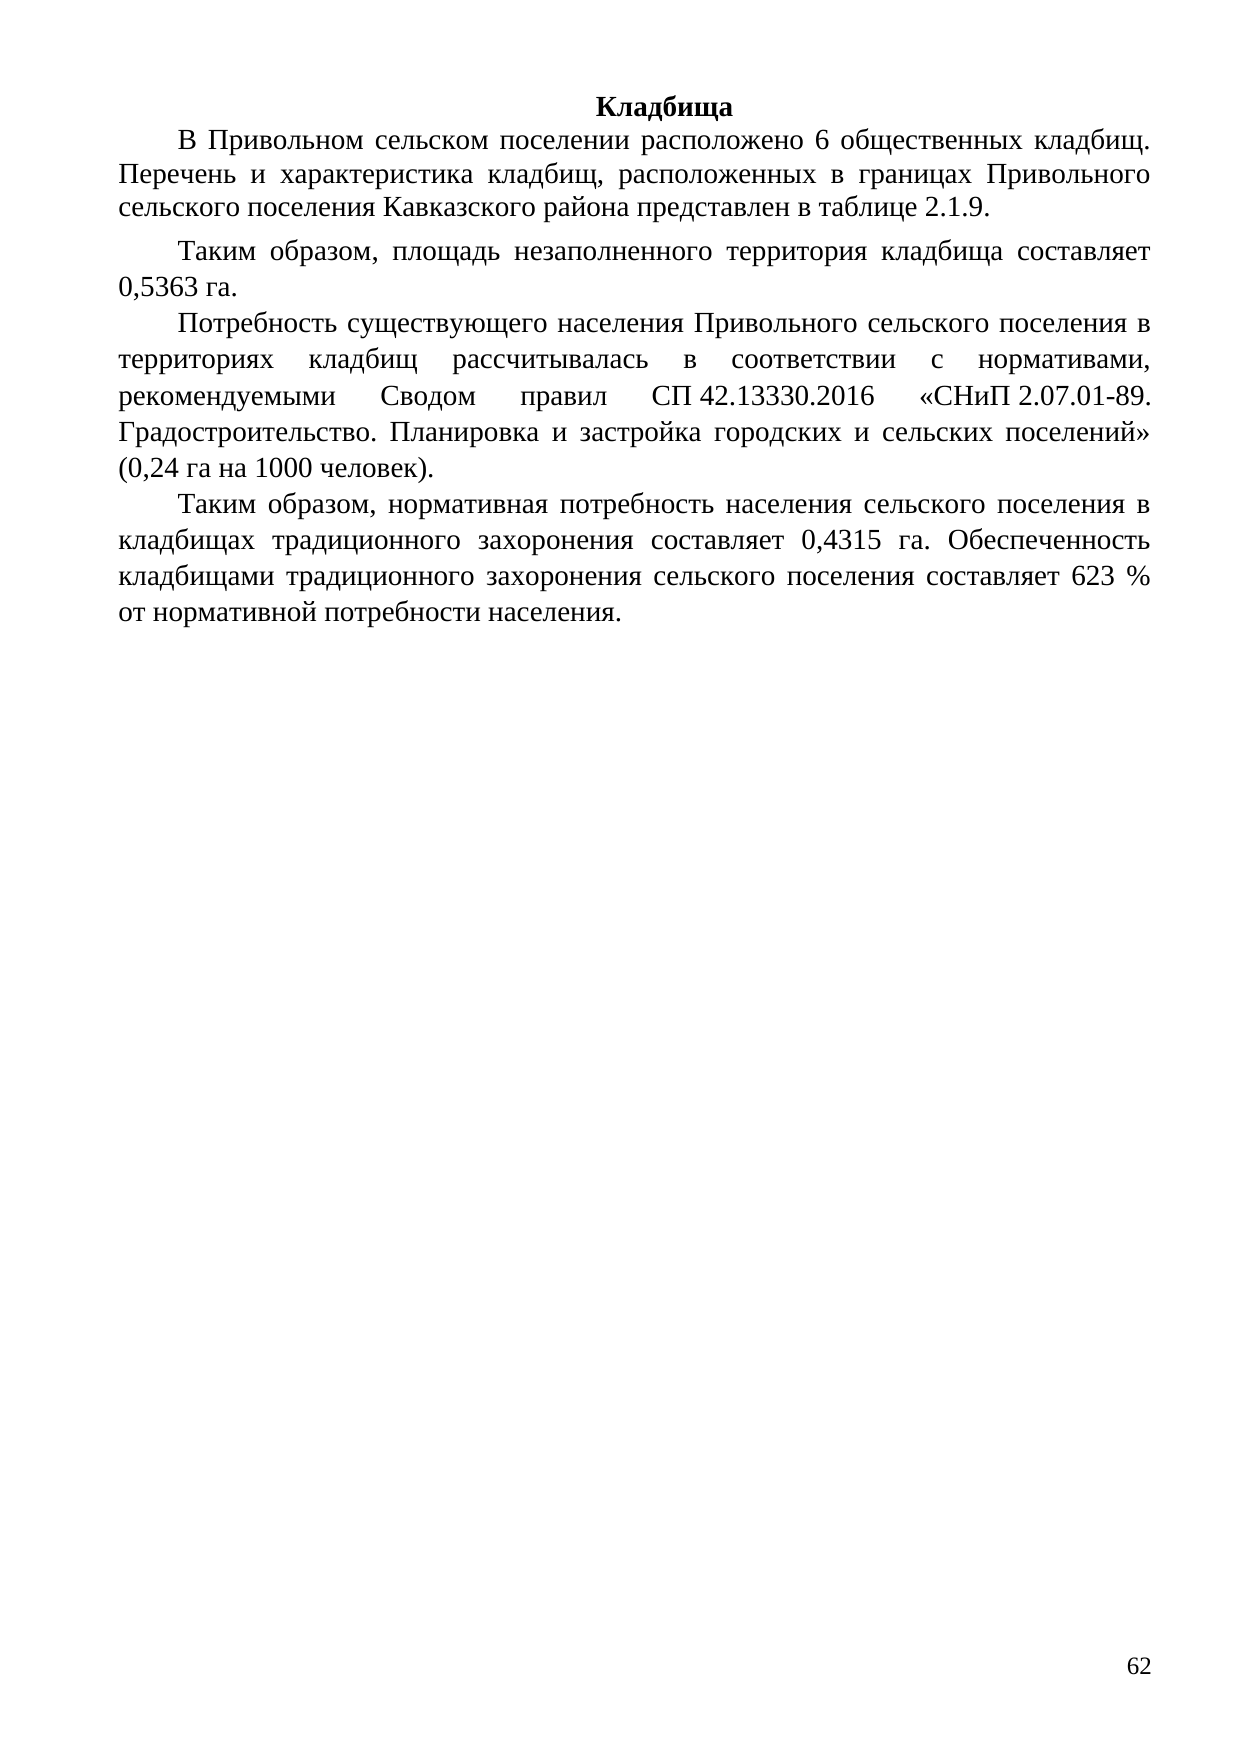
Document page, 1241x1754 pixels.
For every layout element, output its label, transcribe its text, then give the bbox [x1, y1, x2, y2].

text Потребность существующего населения Привольного сельского поселения в территориях кладбищ рассчитывалась в соответствии с нормативами, рекомендуемыми Сводом правил СП 42.13330.2016 «СНиП 2.07.01-89. Градостроительство. Планировка и застройка городских и сельских поселений» (0,24 га на 1000 человек). [118, 305, 1152, 483]
text Таким образом, площадь незаполненного территория кладбища составляет 0,5363 га. [118, 233, 1152, 303]
text Кладбища [118, 89, 1152, 122]
text В Привольном сельском поселении расположено 6 общественных кладбищ. Перечень и характеристика кладбищ, расположенных в границах Привольного сельского поселения Кавказского района представлен в таблице 2.1.9. [118, 122, 1152, 223]
text Таким образом, нормативная потребность населения сельского поселения в кладбищах традиционного захоронения составляет 0,4315 га. Обеспеченность кладбищами традиционного захоронения сельского поселения составляет 623 % от нормативной потребности населения. [118, 486, 1152, 628]
